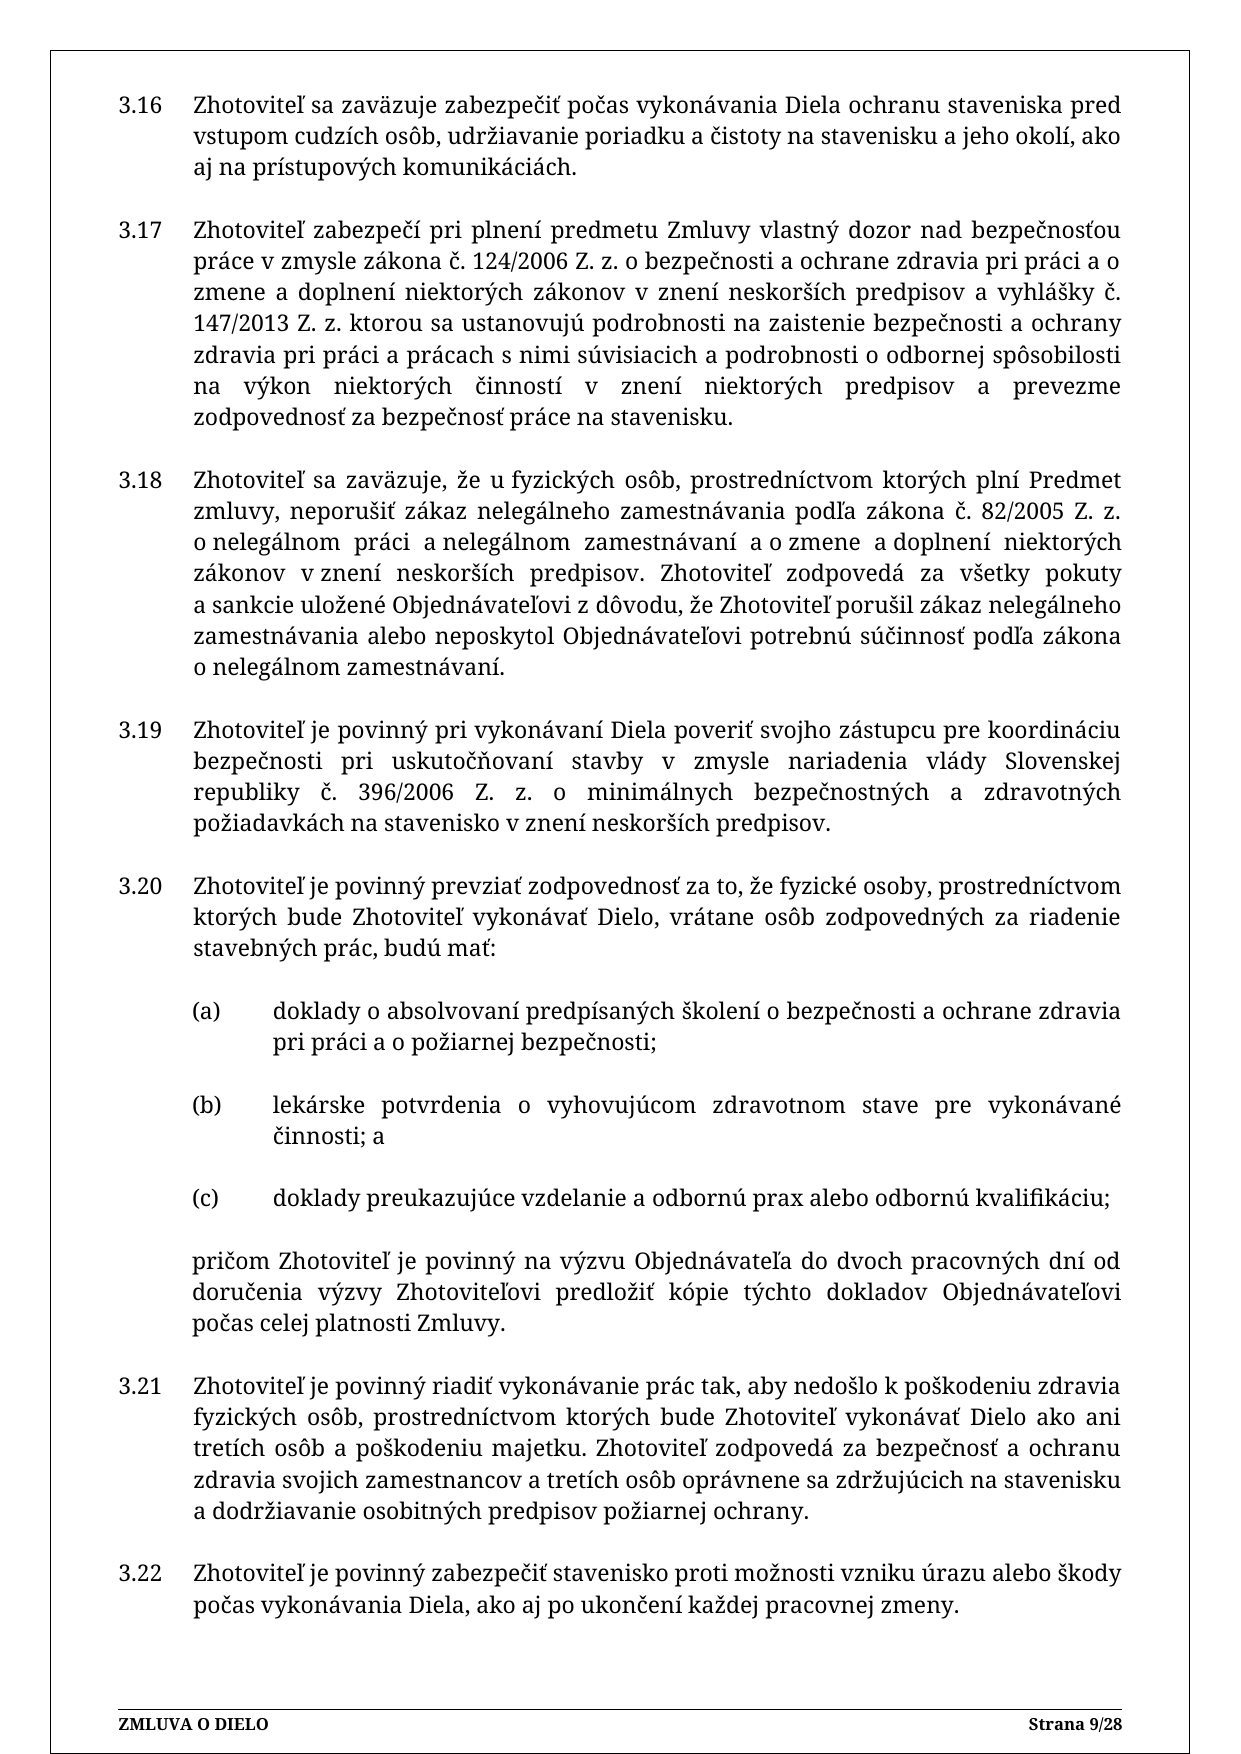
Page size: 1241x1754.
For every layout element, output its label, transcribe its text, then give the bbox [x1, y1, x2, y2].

list Zhotoviteľ je povinný pri vykonávaní Diela poveriť svojho zástupcu pre koordináciu bezpečnosti pri uskutočňovaní stavby v zmysle nariadenia vlády Slovenskej republiky č. 396/2006 Z. z. o minimálnych bezpečnostných a zdravotných požiadavkách na stavenisko v znení neskorších predpisov. [118, 714, 1122, 839]
list lekárske potvrdenia o vyhovujúcom zdravotnom stave pre vykonávané činnosti; a [192, 1089, 1122, 1151]
list Zhotoviteľ je povinný zabezpečiť stavenisko proti možnosti vzniku úrazu alebo škody počas vykonávania Diela, ako aj po ukončení každej pracovnej zmeny. [118, 1557, 1122, 1620]
list Zhotoviteľ je povinný riadiť vykonávanie prác tak, aby nedošlo k poškodeniu zdravia fyzických osôb, prostredníctvom ktorých bude Zhotoviteľ vykonávať Dielo ako ani tretích osôb a poškodeniu majetku. Zhotoviteľ zodpovedá za bezpečnosť a ochranu zdravia svojich zamestnancov a tretích osôb oprávnene sa zdržujúcich na stavenisku a dodržiavanie osobitných predpisov požiarnej ochrany. [118, 1370, 1122, 1526]
list Zhotoviteľ je povinný prevziať zodpovednosť za to, že fyzické osoby, prostredníctvom ktorých bude Zhotoviteľ vykonávať Dielo, vrátane osôb zodpovedných za riadenie stavebných prác, budú mať: [118, 870, 1122, 964]
list doklady preukazujúce vzdelanie a odbornú prax alebo odbornú kvalifikáciu; [192, 1182, 1122, 1214]
list Zhotoviteľ zabezpečí pri plnení predmetu Zmluvy vlastný dozor nad bezpečnosťou práce v zmysle zákona č. 124/2006 Z. z. o bezpečnosti a ochrane zdravia pri práci a o zmene a doplnení niektorých zákonov v znení neskorších predpisov a vyhlášky č. 147/2013 Z. z. ktorou sa ustanovujú podrobnosti na zaistenie bezpečnosti a ochrany zdravia pri práci a prácach s nimi súvisiacich a podrobnosti o odbornej spôsobilosti na výkon niektorých činností v znení niektorých predpisov a prevezme zodpovednosť za bezpečnosť práce na stavenisku. [118, 214, 1122, 432]
list Zhotoviteľ sa zaväzuje, že u fyzických osôb, prostredníctvom ktorých plní Predmet zmluvy, neporušiť zákaz nelegálneho zamestnávania podľa zákona č. 82/2005 Z. z. o nelegálnom práci a nelegálnom zamestnávaní a o zmene a doplnení niektorých zákonov v znení neskorších predpisov. Zhotoviteľ zodpovedá za všetky pokuty a sankcie uložené Objednávateľovi z dôvodu, že Zhotoviteľ porušil zákaz nelegálneho zamestnávania alebo neposkytol Objednávateľovi potrebnú súčinnosť podľa zákona o nelegálnom zamestnávaní. [118, 464, 1122, 682]
list doklady o absolvovaní predpísaných školení o bezpečnosti a ochrane zdravia pri práci a o požiarnej bezpečnosti; [192, 995, 1122, 1057]
list Zhotoviteľ sa zaväzuje zabezpečiť počas vykonávania Diela ochranu staveniska pred vstupom cudzích osôb, udržiavanie poriadku a čistoty na stavenisku a jeho okolí, ako aj na prístupových komunikáciách. [118, 89, 1122, 182]
text pričom Zhotoviteľ je povinný na výzvu Objednávateľa do dvoch pracovných dní od doručenia výzvy Zhotoviteľovi predložiť kópie týchto dokladov Objednávateľovi počas celej platnosti Zmluvy. [192, 1245, 1122, 1339]
